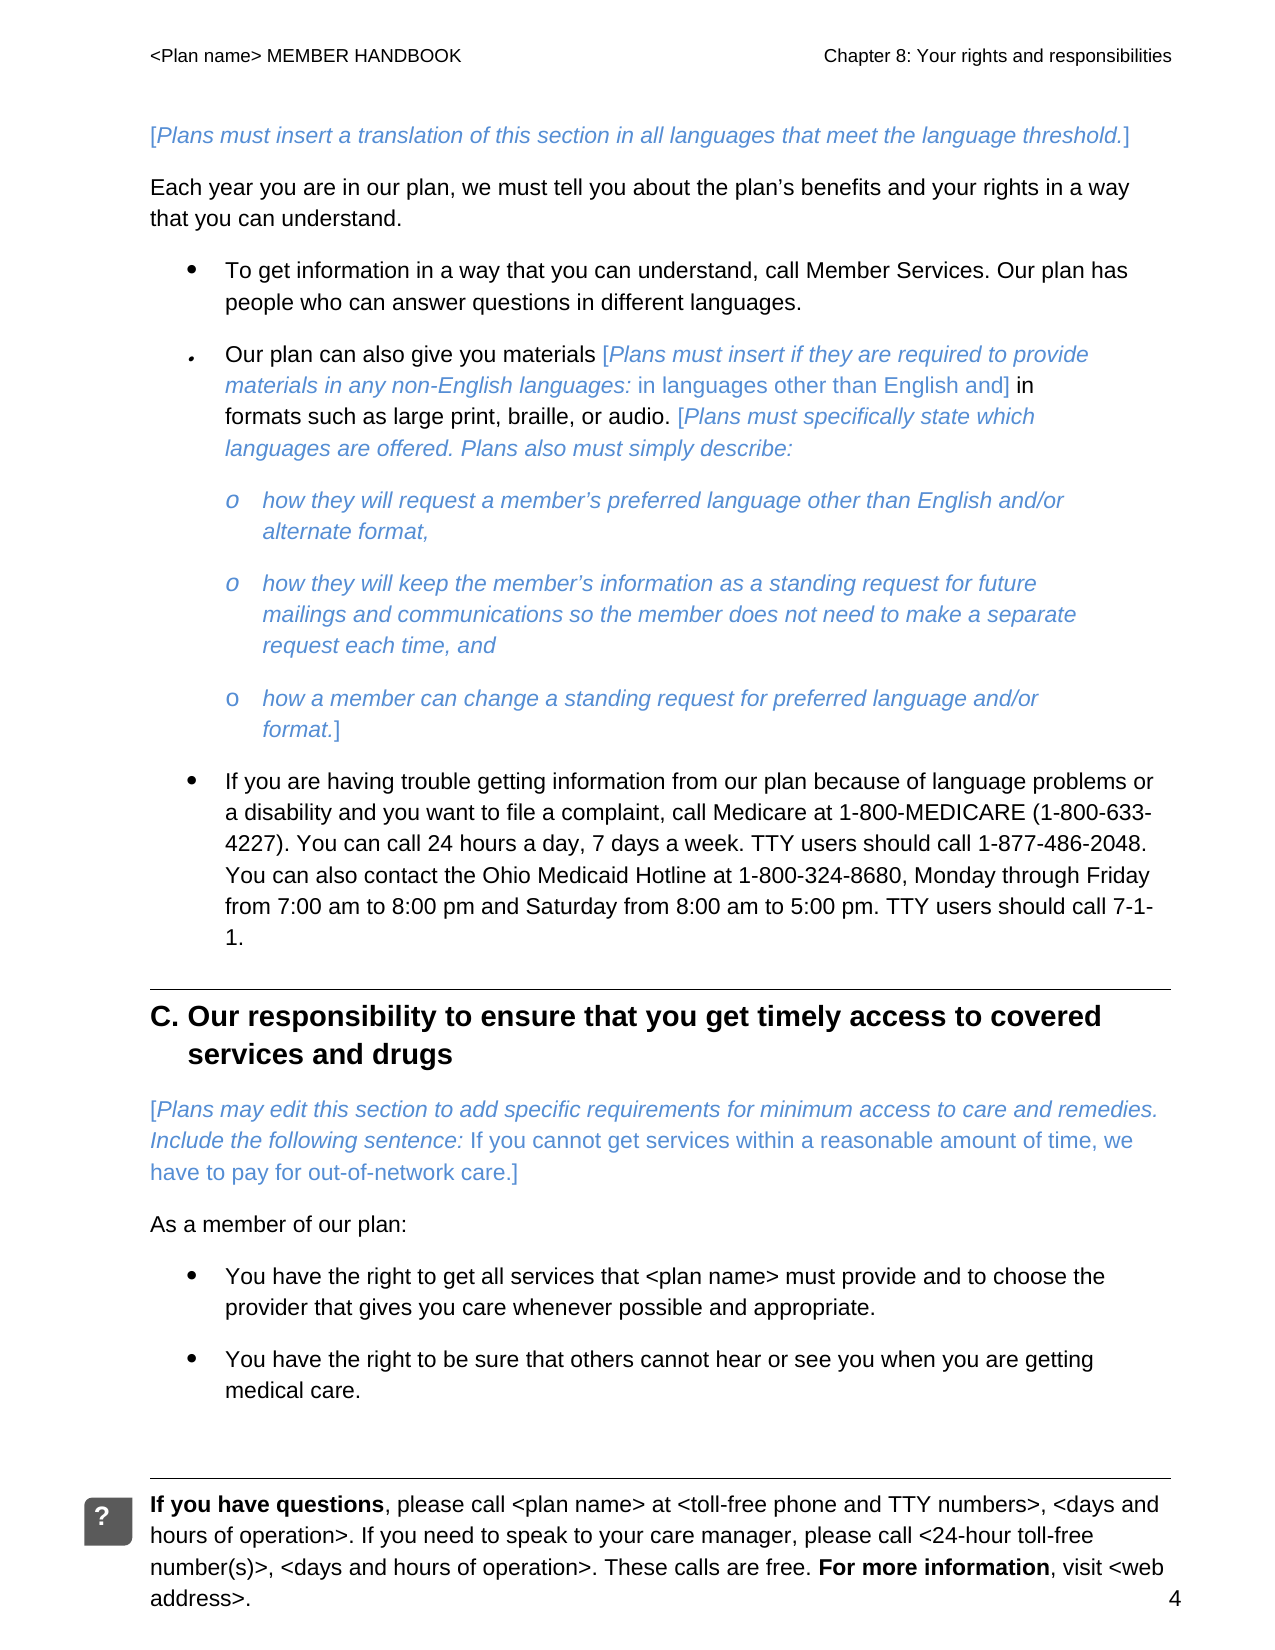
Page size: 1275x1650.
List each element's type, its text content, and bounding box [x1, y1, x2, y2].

text As a member of our plan: [150, 1207, 1171, 1238]
text Each year you are in our plan, we must tell you about the plan’s benefits and your rights in a way that you can understand. [150, 171, 1171, 233]
list To get information in a way that you can understand, call Member Services. Our plan has people who can answer questions in different languages. [187, 254, 1171, 316]
list Our plan can also give you materials [Plans must insert if they are required to provide materials in any non-English languages: in languages other than English and] in formats such as large print, braille, or audio. [Plans must specifically state which languages are offered. Plans also must simply describe: [187, 337, 1096, 462]
list You have the right to be sure that others cannot hear or see you when you are getting medical care. [187, 1342, 1171, 1405]
subtitle Our responsibility to ensure that you get timely access to covered services and drugs [150, 990, 1171, 1072]
list how they will request a member’s preferred language other than English and/or alternate format, [225, 483, 1096, 546]
text [Plans may edit this section to add specific requirements for minimum access to care and remedies. Include the following sentence: If you cannot get services within a reasonable amount of time, we have to pay for out-of-network care.] [150, 1092, 1171, 1186]
list You have the right to get all services that <plan name> must provide and to choose the provider that gives you care whenever possible and appropriate. [187, 1259, 1171, 1322]
text [Plans must insert a translation of this section in all languages that meet the language threshold.] [150, 118, 1171, 150]
list how they will keep the member’s information as a standing request for future mailings and communications so the member does not need to make a separate request each time, and [225, 566, 1096, 660]
list If you are having trouble getting information from our plan because of language problems or a disability and you want to file a complaint, call Medicare at 1-800-MEDICARE (1-800-633-4227). You can call 24 hours a day, 7 days a week. TTY users should call 1-877-486-2048. You can also contact the Ohio Medicaid Hotline at 1-800-324-8680, Monday through Friday from 7:00 am to 8:00 pm and Saturday from 8:00 am to 5:00 pm. TTY users should call 7-1-1. [187, 764, 1171, 952]
list how a member can change a standing request for preferred language and/or format.] [225, 681, 1096, 743]
